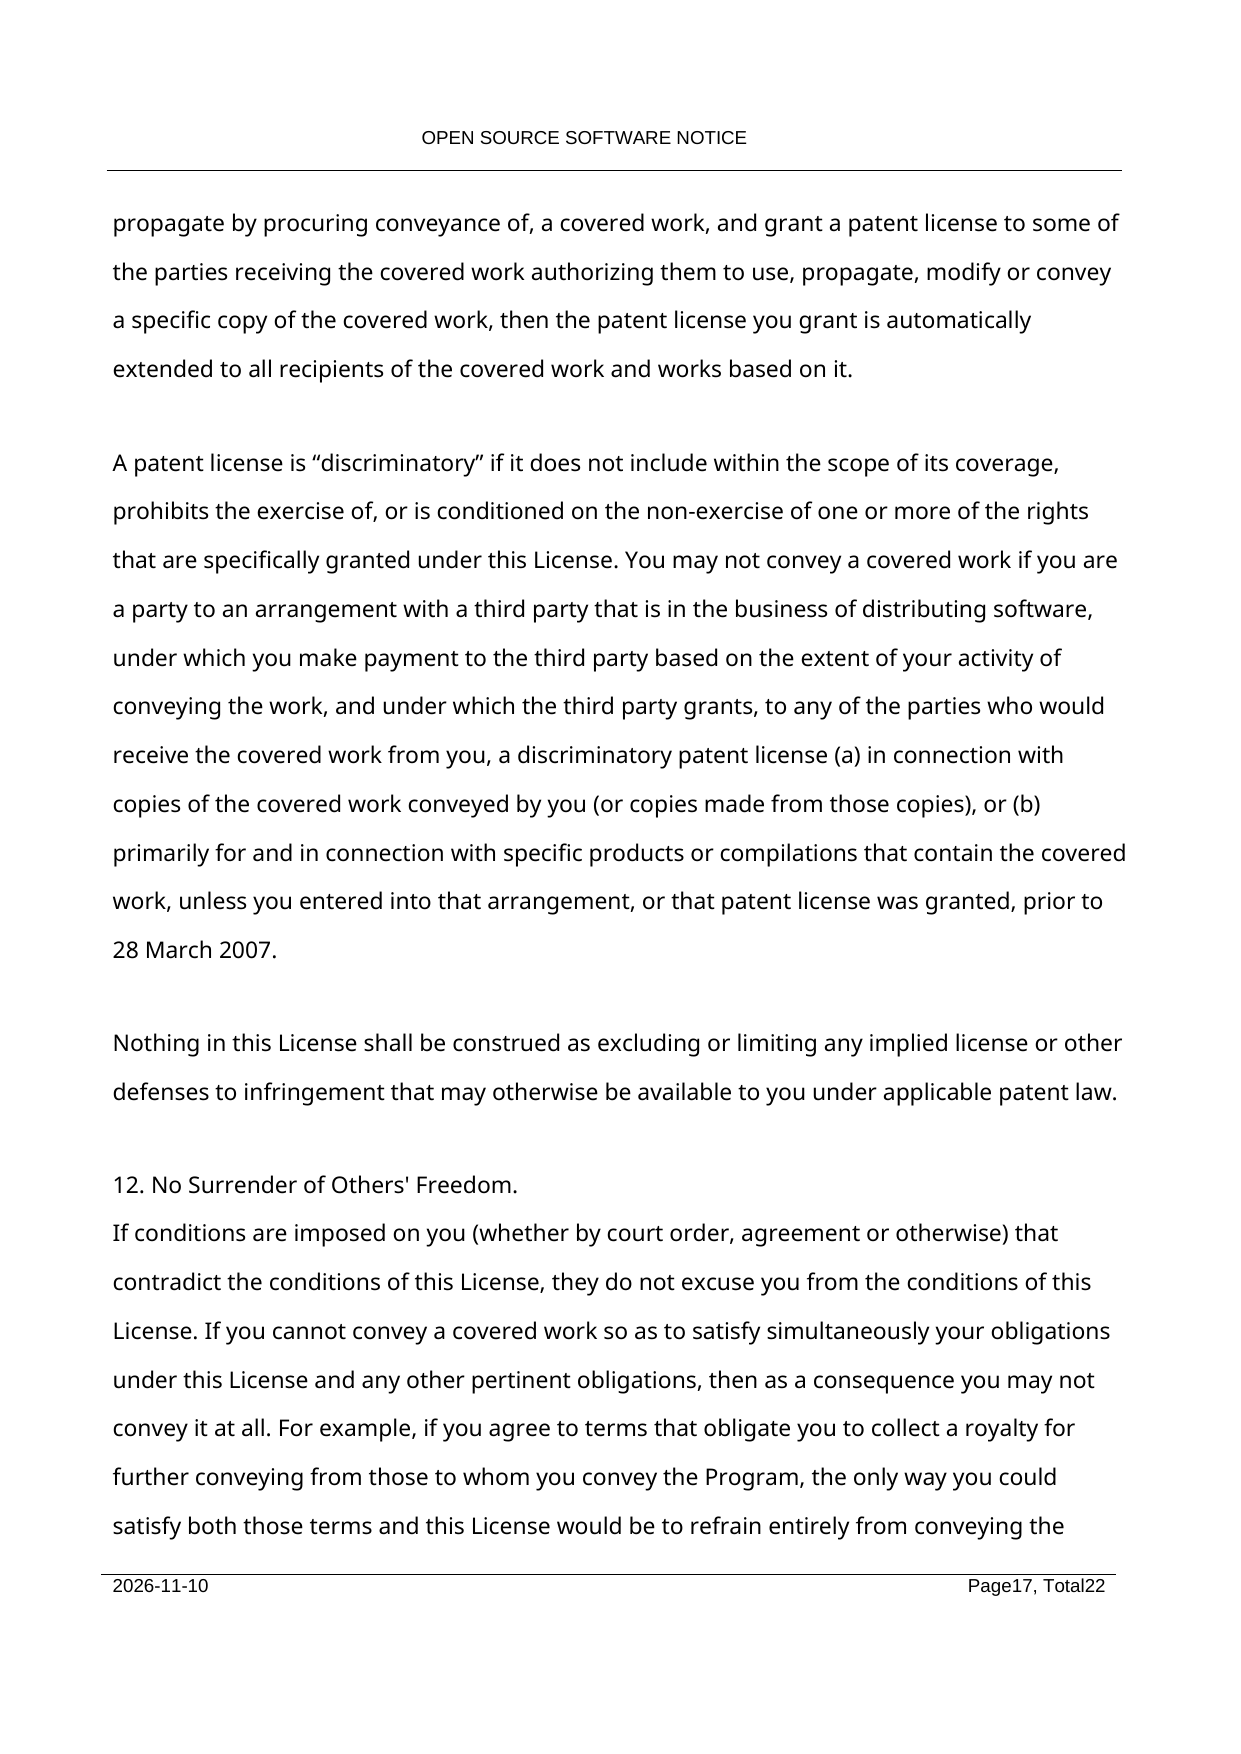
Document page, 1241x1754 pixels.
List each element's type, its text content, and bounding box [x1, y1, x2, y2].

text Nothing in this License shall be construed as excluding or limiting any implied license or other defenses to infringement that may otherwise be available to you under applicable patent law. [112, 1027, 1128, 1108]
text A patent license is “discriminatory” if it does not include within the scope of its coverage, prohibits the exercise of, or is conditioned on the non-exercise of one or more of the rights that are specifically granted under this License. You may not convey a covered work if you are a party to an arrangement with a third party that is in the business of distributing software, under which you make payment to the third party based on the extent of your activity of conveying the work, and under which the third party grants, to any of the parties who would receive the covered work from you, a discriminatory patent license (a) in connection with copies of the covered work conveyed by you (or copies made from those copies), or (b) primarily for and in connection with specific products or compilations that contain the covered work, unless you entered into that arrangement, or that patent license was granted, prior to 28 March 2007. [112, 446, 1128, 966]
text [112, 206, 1128, 385]
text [112, 1217, 1128, 1542]
text 12. No Surrender of Others' Freedom. [112, 1168, 1128, 1201]
